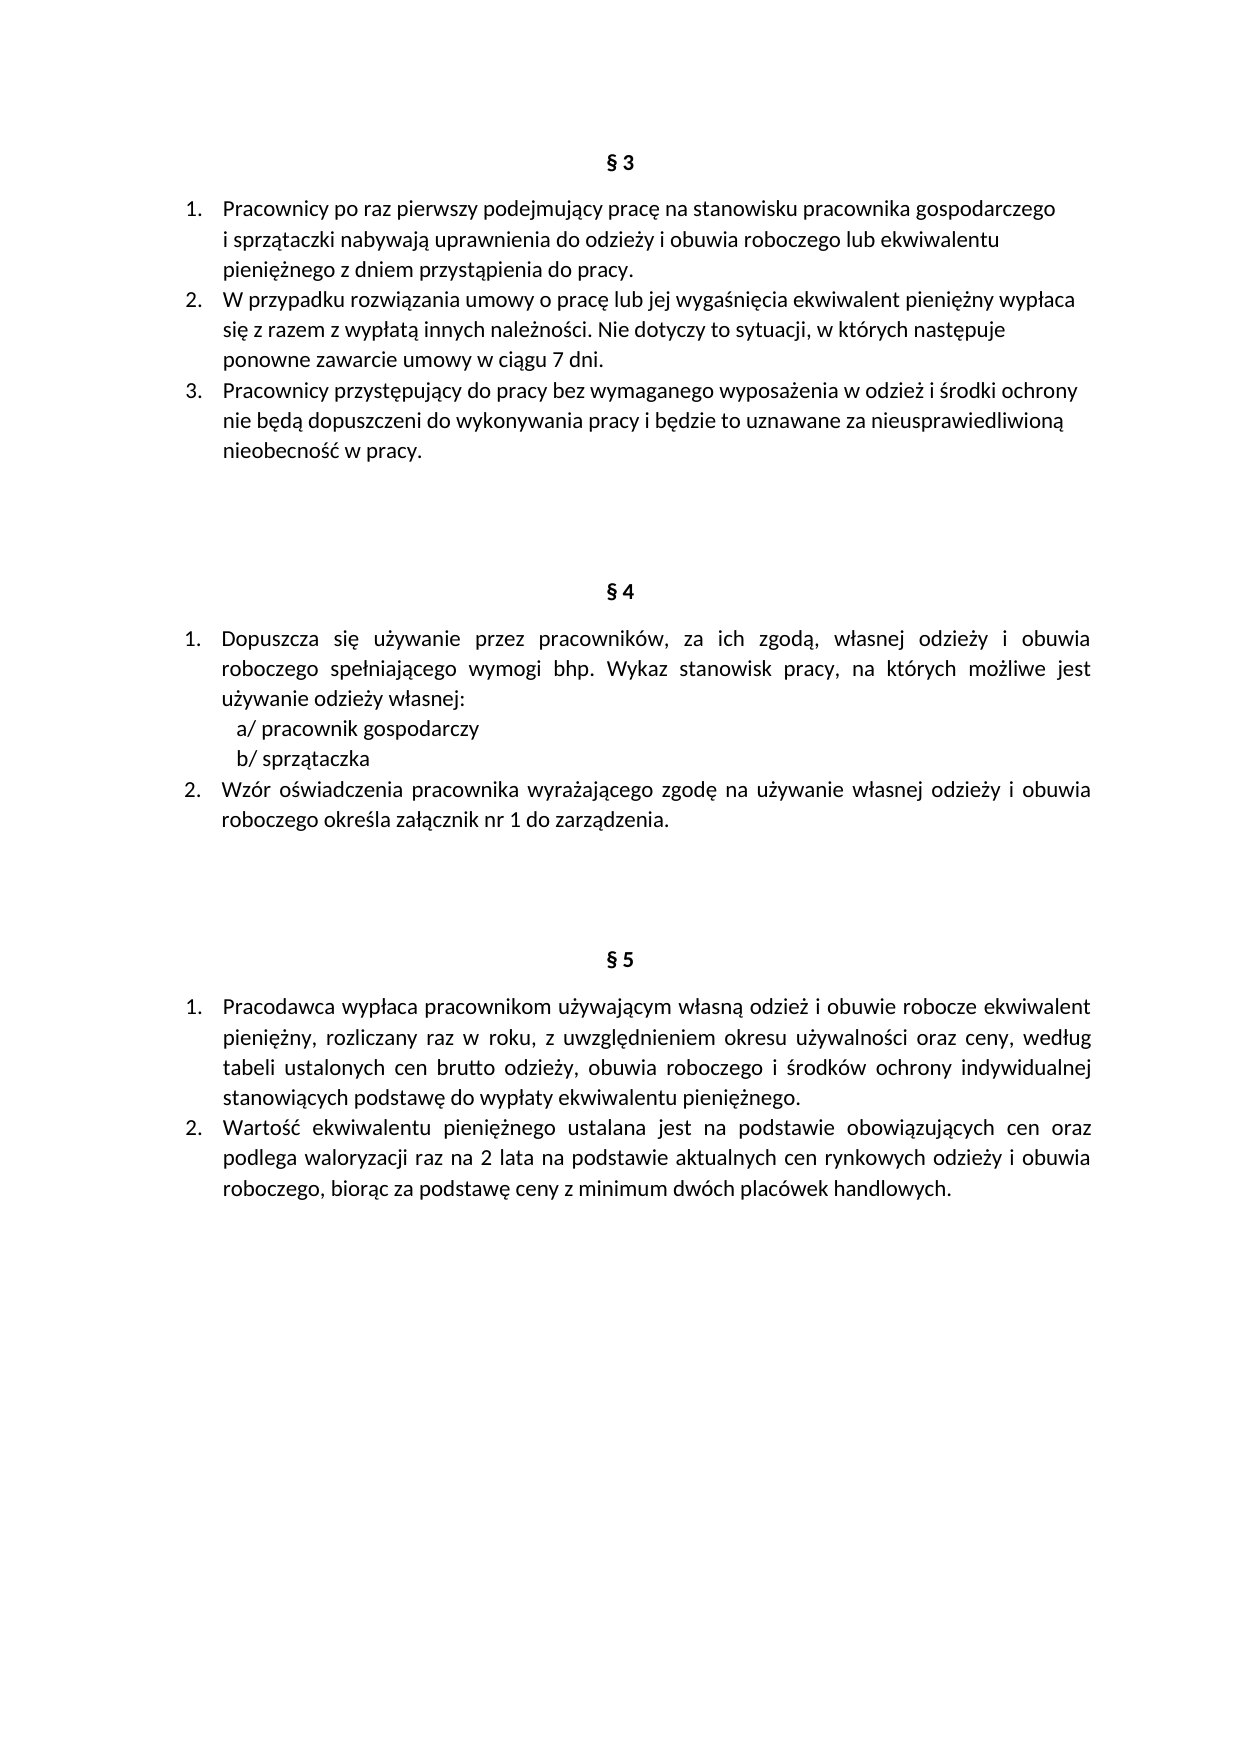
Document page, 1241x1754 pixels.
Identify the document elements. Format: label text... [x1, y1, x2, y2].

list b/ sprzątaczka [236, 744, 1093, 772]
list Pracownicy przystępujący do pracy bez wymaganego wyposażenia w odzież i środki ochrony nie będą dopuszczeni do wykonywania pracy i będzie to uznawane za nieusprawiedliwioną nieobecność w pracy. [185, 376, 1093, 464]
list Pracodawca wypłaca pracownikom używającym własną odzież i obuwie robocze ekwiwalent pieniężny, rozliczany raz w roku, z uwzględnieniem okresu używalności oraz ceny, według tabeli ustalonych cen brutto odzieży, obuwia roboczego i środków ochrony indywidualnej stanowiących podstawę do wypłaty ekwiwalentu pieniężnego. [185, 992, 1093, 1111]
list Pracownicy po raz pierwszy podejmujący pracę na stanowisku pracownika gospodarczego i sprzątaczki nabywają uprawnienia do odzieży i obuwia roboczego lub ekwiwalentu pieniężnego z dniem przystąpienia do pracy. [185, 194, 1093, 283]
list a/ pracownik gospodarczy [236, 714, 1093, 742]
text § 3 [148, 148, 1093, 176]
list Wzór oświadczenia pracownika wyrażającego zgodę na używanie własnej odzieży i obuwia roboczego określa załącznik nr 1 do zarządzenia. [184, 775, 1093, 833]
list Wartość ekwiwalentu pieniężnego ustalana jest na podstawie obowiązujących cen oraz podlega waloryzacji raz na 2 lata na podstawie aktualnych cen rynkowych odzieży i obuwia roboczego, biorąc za podstawę ceny z minimum dwóch placówek handlowych. [185, 1113, 1093, 1202]
list Dopuszcza się używanie przez pracowników, za ich zgodą, własnej odzieży i obuwia roboczego spełniającego wymogi bhp. Wykaz stanowisk pracy, na których możliwe jest używanie odzieży własnej: [184, 624, 1093, 712]
text § 4 [148, 577, 1093, 605]
text § 5 [148, 946, 1093, 973]
list W przypadku rozwiązania umowy o pracę lub jej wygaśnięcia ekwiwalent pieniężny wypłaca się z razem z wypłatą innych należności. Nie dotyczy to sytuacji, w których następuje ponowne zawarcie umowy w ciągu 7 dni. [185, 285, 1093, 373]
